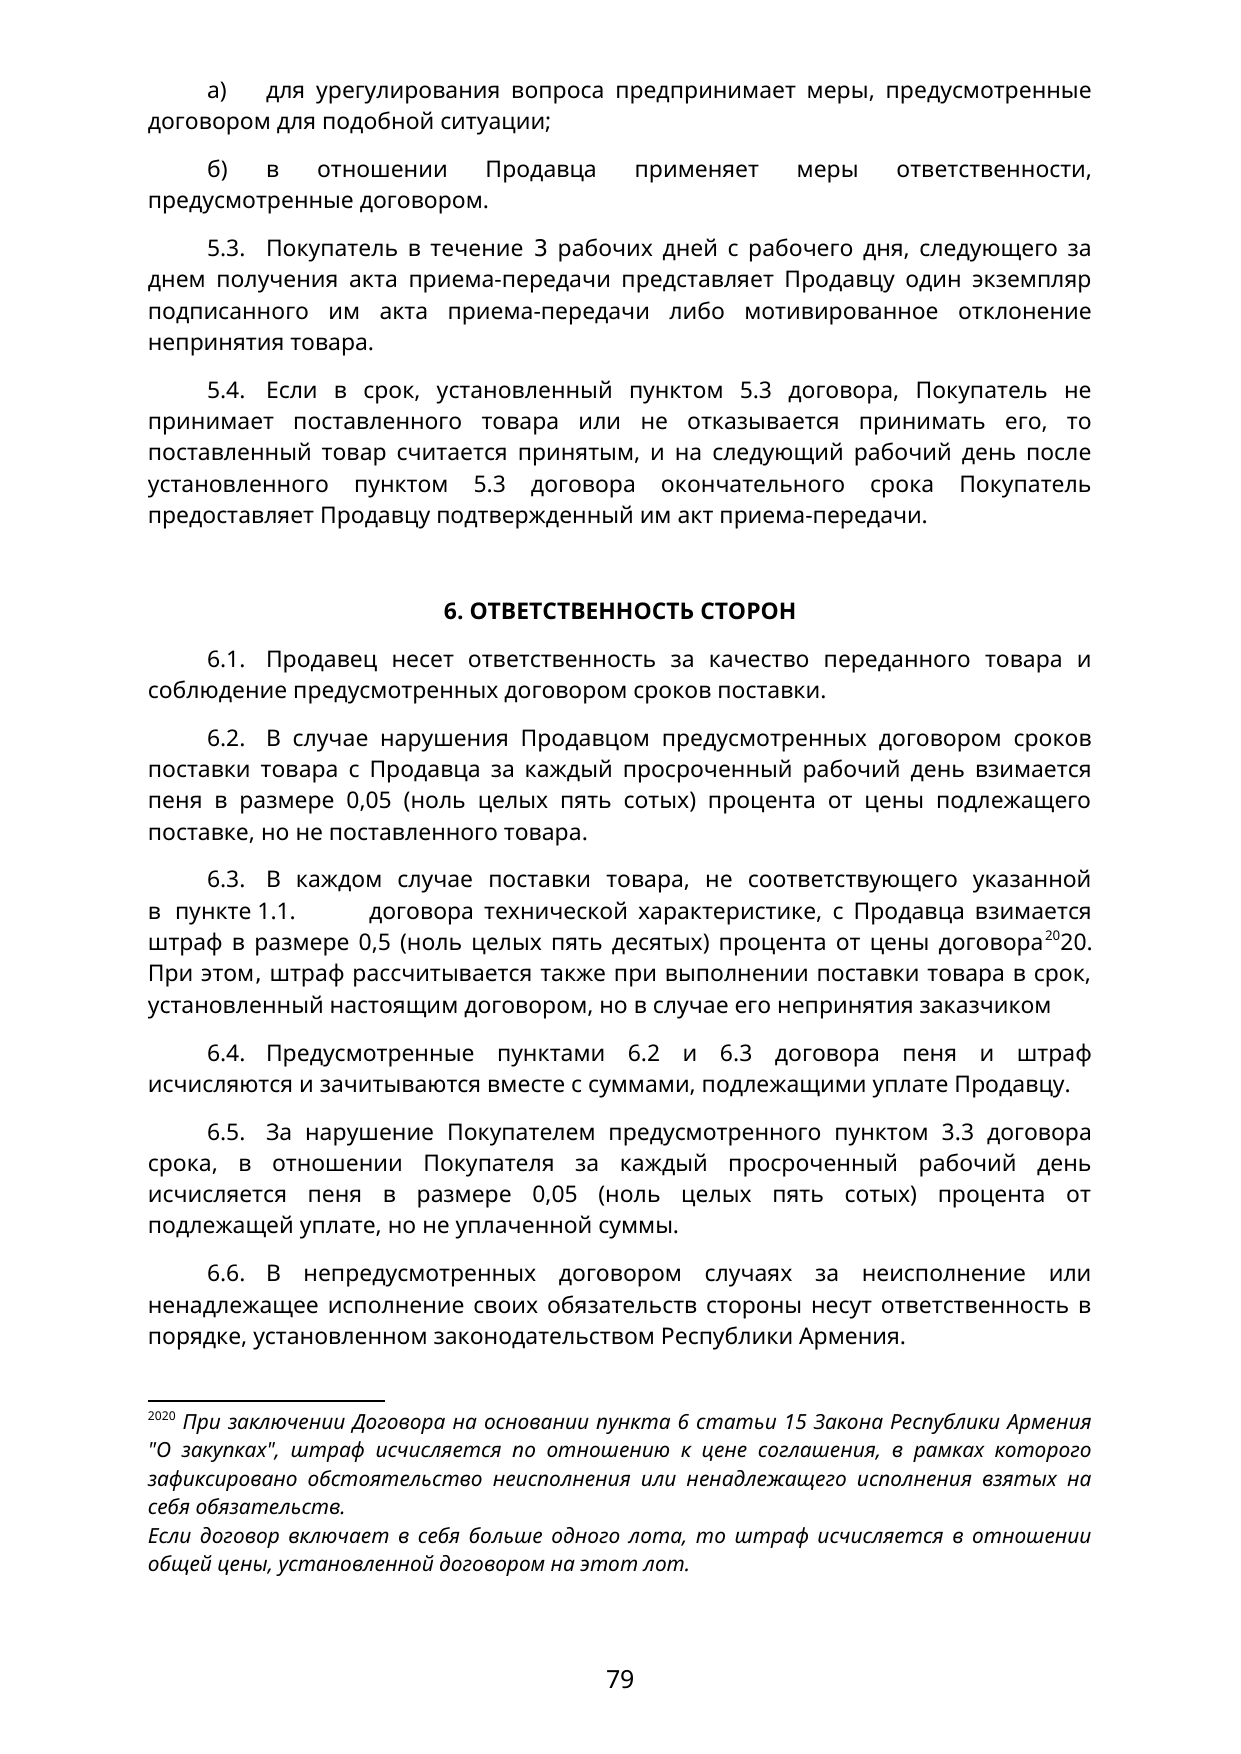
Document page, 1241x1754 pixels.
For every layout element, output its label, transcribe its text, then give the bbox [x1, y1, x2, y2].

text 6.2. В случае нарушения Продавцом предусмотренных договором сроков поставки товара с Продавца за каждый просроченный рабочий день взимается пеня в размере 0,05 (ноль целых пять сотых) процента от цены подлежащего поставке, но не поставленного товара. [148, 722, 1092, 847]
text а) для урегулирования вопроса предпринимает меры, предусмотренные договором для подобной ситуации; [148, 74, 1092, 136]
text 6.6. В непредусмотренных договором случаях за неисполнение или ненадлежащее исполнение своих обязательств стороны несут ответственность в порядке, установленном законодательством Республики Армения. [148, 1257, 1092, 1351]
text б) в отношении Продавца применяет меры ответственности, предусмотренные договором. [148, 153, 1092, 216]
text 6.1. Продавец несет ответственность за качество переданного товара и соблюдение предусмотренных договором сроков поставки. [148, 643, 1092, 705]
text 6.4. Предусмотренные пунктами 6.2 и 6.3 договора пеня и штраф исчисляются и зачитываются вместе с суммами, подлежащими уплате Продавцу. [148, 1036, 1092, 1099]
text 5.4. Если в срок, установленный пунктом 5.3 договора, Покупатель не принимает поставленного товара или не отказывается принимать его, то поставленный товар считается принятым, и на следующий рабочий день после установленного пунктом 5.3 договора окончательного срока Покупатель предоставляет Продавцу подтвержденный им акт приема-передачи. [148, 374, 1092, 530]
text 6. ОТВЕТСТВЕННОСТЬ СТОРОН [148, 595, 1092, 626]
text 6.5. За нарушение Покупателем предусмотренного пунктом 3.3 договора срока, в отношении Покупателя за каждый просроченный рабочий день исчисляется пеня в размере 0,05 (ноль целых пять сотых) процента от подлежащей уплате, но не уплаченной суммы. [148, 1116, 1092, 1241]
text 5.3. Покупатель в течение 3 рабочих дней с рабочего дня, следующего за днем получения акта приема-передачи представляет Продавцу один экземпляр подписанного им акта приема-передачи либо мотивированное отклонение непринятия товара. [148, 232, 1092, 357]
text 6.3. В каждом случае поставки товара, не соответствующего указанной в пункте 1.1. договора технической характеристике, с Продавца взимается штраф в размере 0,5 (ноль целых пять десятых) процента от цены договора20. При этом, штраф рассчитывается также при выполнении поставки товара в срок, установленный настоящим договором, но в случае его непринятия заказчиком [148, 863, 1092, 1020]
